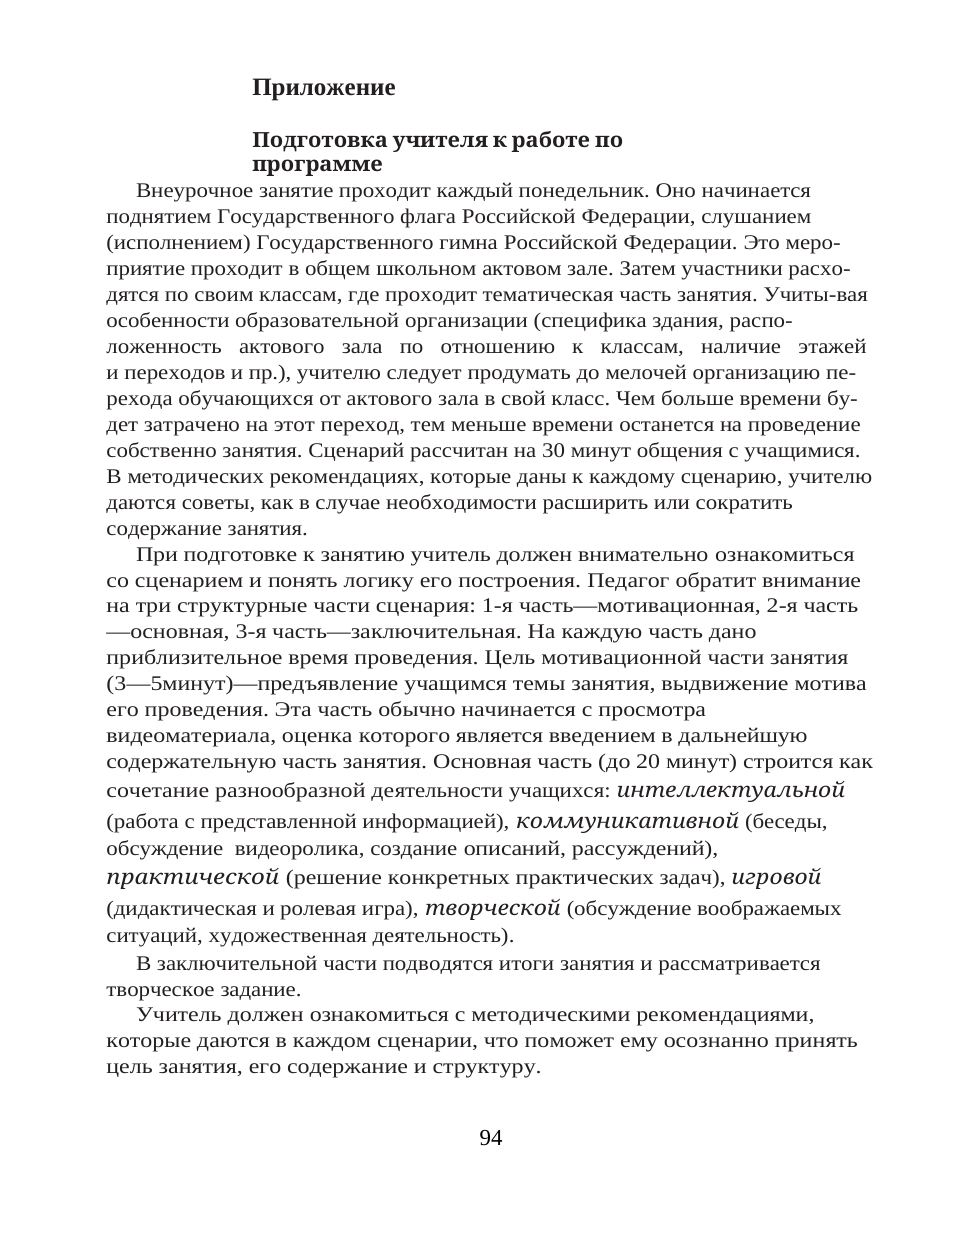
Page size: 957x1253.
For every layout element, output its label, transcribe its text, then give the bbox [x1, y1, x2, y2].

text Подготовка учителя к работе по программе [252, 128, 728, 176]
text При подготовке к занятию учитель должен внимательно ознакомиться со сценарием и понять логику его построения. Педагог обратит внимание на три структурные части сценария: 1-я часть—мотивационная, 2-я часть—основная, 3-я часть—заключительная. На каждую часть дано приблизительное время проведения. Цель мотивационной части занятия (3—5минут)—предъявление учащимся темы занятия, выдвижение мотива его проведения. Эта часть обычно начинается с просмотра видеоматериала, оценка которого является введением в дальнейшую содержательную часть занятия. Основная часть (до 20 минут) строится как сочетание разнообразной деятельности учащихся: интеллектуальной (работа с представленной информацией), коммуникативной (беседы, обсуждение видеоролика, создание описаний, рассуждений), практической (решение конкретных практических задач), игровой (дидактическая и ролевая игра), творческой (обсуждение воображаемых ситуаций, художественная деятельность). [106, 542, 874, 947]
text Учитель должен ознакомиться с методическими рекомендациями, которые даются в каждом сценарии, что поможет ему осознанно принять цель занятия, его содержание и структуру. [106, 1002, 874, 1078]
text Внеурочное занятие проходит каждый понедельник. Оно начинается поднятием Государственного флага Российской Федерации, слушанием (исполнением) Государственного гимна Российской Федерации. Это меро-приятие проходит в общем школьном актовом зале. Затем участники расхо-дятся по своим классам, где проходит тематическая часть занятия. Учиты-вая особенности образовательной организации (специфика здания, распо-ложенность актового зала по отношению к классам, наличие этажей и переходов и пр.), учителю следует продумать до мелочей организацию пе-рехода обучающихся от актового зала в свой класс. Чем больше времени бу-дет затрачено на этот переход, тем меньше времени останется на проведение собственно занятия. Сценарий рассчитан на 30 минут общения с учащимися. В методических рекомендациях, которые даны к каждому сценарию, учителю даются советы, как в случае необходимости расширить или сократить содержание занятия. [106, 178, 874, 540]
subtitle Приложение [252, 72, 728, 101]
text В заключительной части подводятся итоги занятия и рассматривается творческое задание. [106, 951, 874, 1001]
